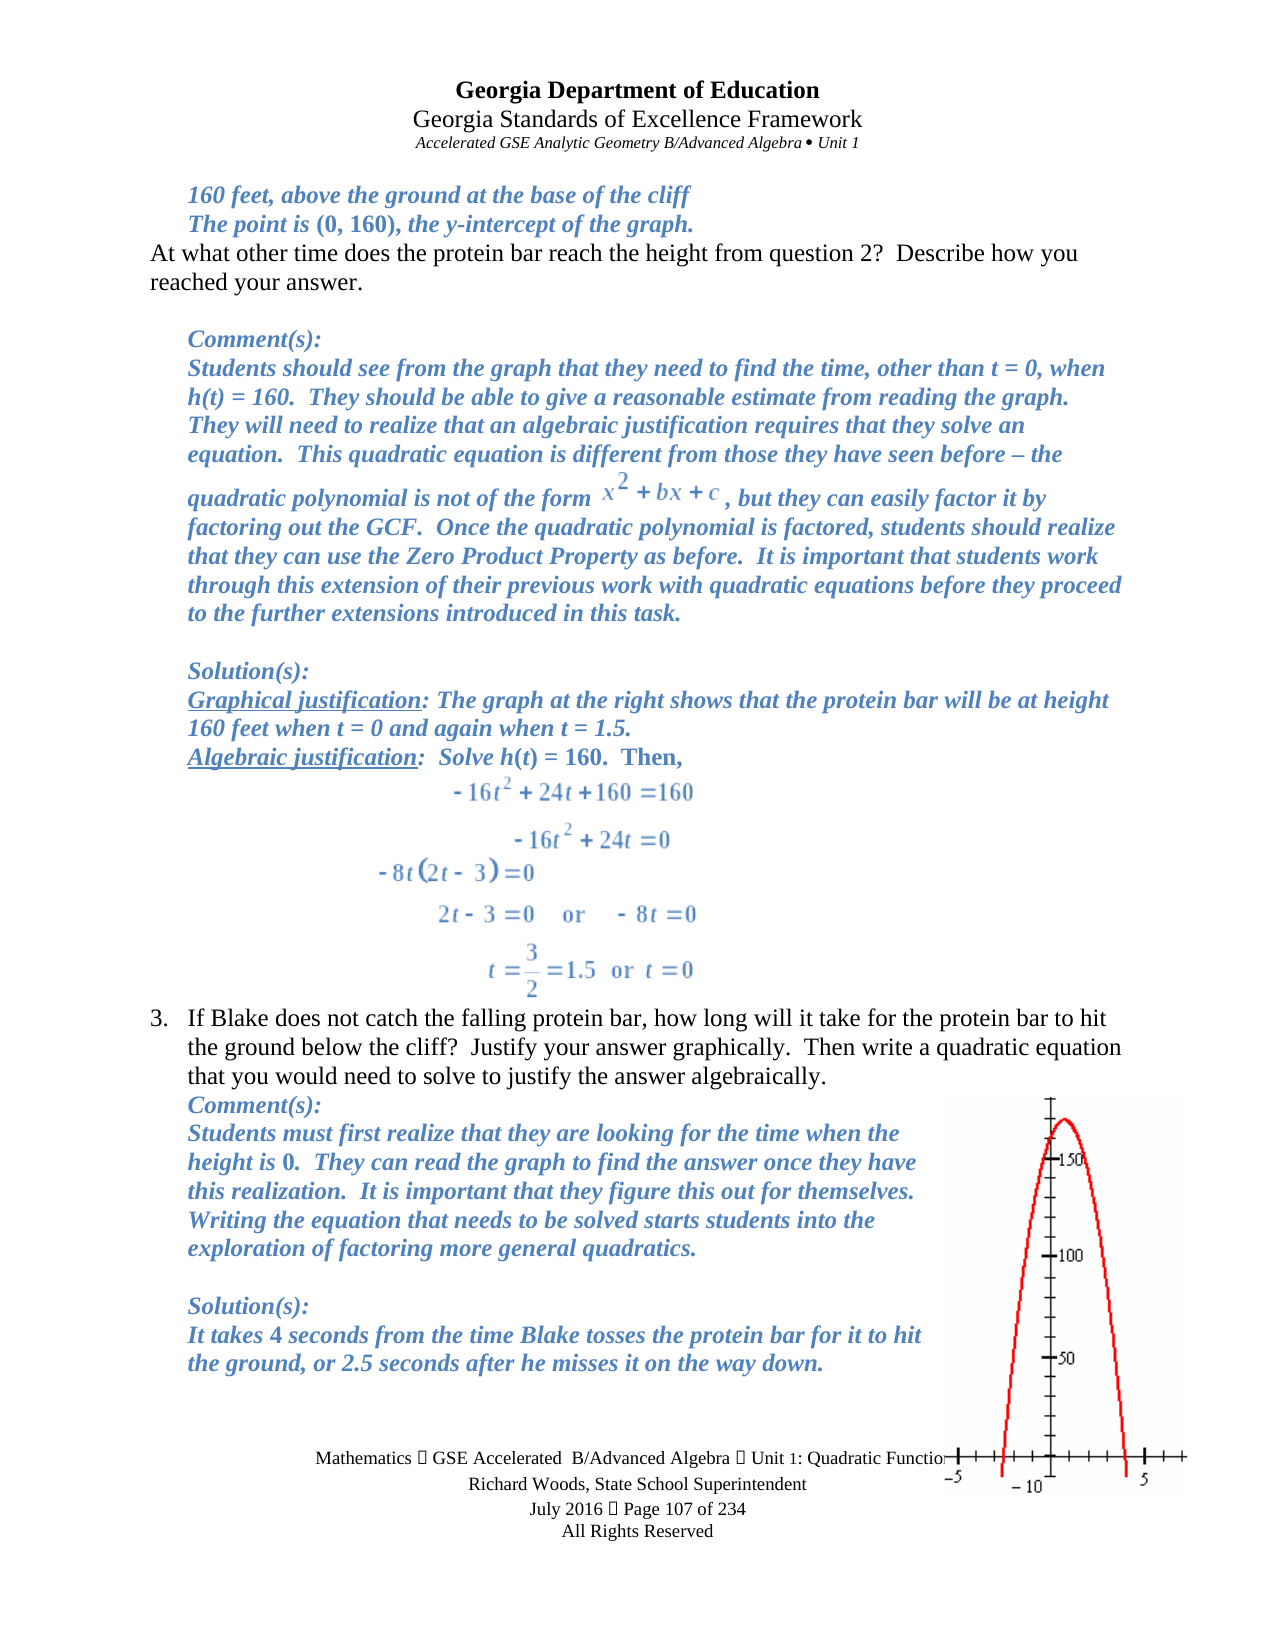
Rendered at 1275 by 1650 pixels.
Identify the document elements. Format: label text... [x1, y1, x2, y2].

text Comment(s): [187, 324, 1125, 353]
picture [943, 1097, 1187, 1510]
text Algebraic justification: Solve h(t) = 160. Then, [187, 742, 1125, 771]
text Solution(s): [187, 656, 1125, 685]
text Comment(s): [187, 1090, 1125, 1118]
text Students must first realize that they are looking for the time when the height is 0. They can read the graph to find the answer once they have this realization. It is important that they figure this out for themselves. Writing the equation that needs to be solved starts students into the exploration of factoring more general quadratics. [187, 1118, 943, 1262]
text Graphical justification: The graph at the right shows that the protein bar will be at height 160 feet when t = 0 and again when t = 1.5. [187, 685, 1125, 742]
text 160 feet, above the ground at the base of the cliff [187, 181, 1125, 209]
text It takes 4 seconds from the time Blake tosses the protein bar for it to hit the ground, or 2.5 seconds after he misses it on the way down. [187, 1320, 943, 1377]
text Solution(s): [187, 1291, 943, 1320]
text Students should see from the graph that they need to find the time, other than t = 0, when h(t) = 160. They should be able to give a reasonable estimate from reading the graph. They will need to realize that an algebraic justification requires that they solve an equation. This quadratic equation is different from those they have seen before – the quadratic polynomial is not of the form , but they can easily factor it by factoring out the GCF. Once the quadratic polynomial is factored, students should realize that they can use the Zero Product Property as before. It is important that students work through this extension of their previous work with quadratic equations before they proceed to the further extensions introduced in this task. [187, 353, 1125, 627]
text The point is (0, 160), the y-intercept of the graph. [187, 209, 1125, 238]
list If Blake does not catch the falling protein bar, how long will it take for the protein bar to hit the ground below the cliff? Justify your answer graphically. Then write a quadratic equation that you would need to solve to justify the answer algebraically. [150, 1003, 1125, 1090]
text At what other time does the protein bar reach the height from question 2? Describe how you reached your answer. [150, 238, 1125, 296]
